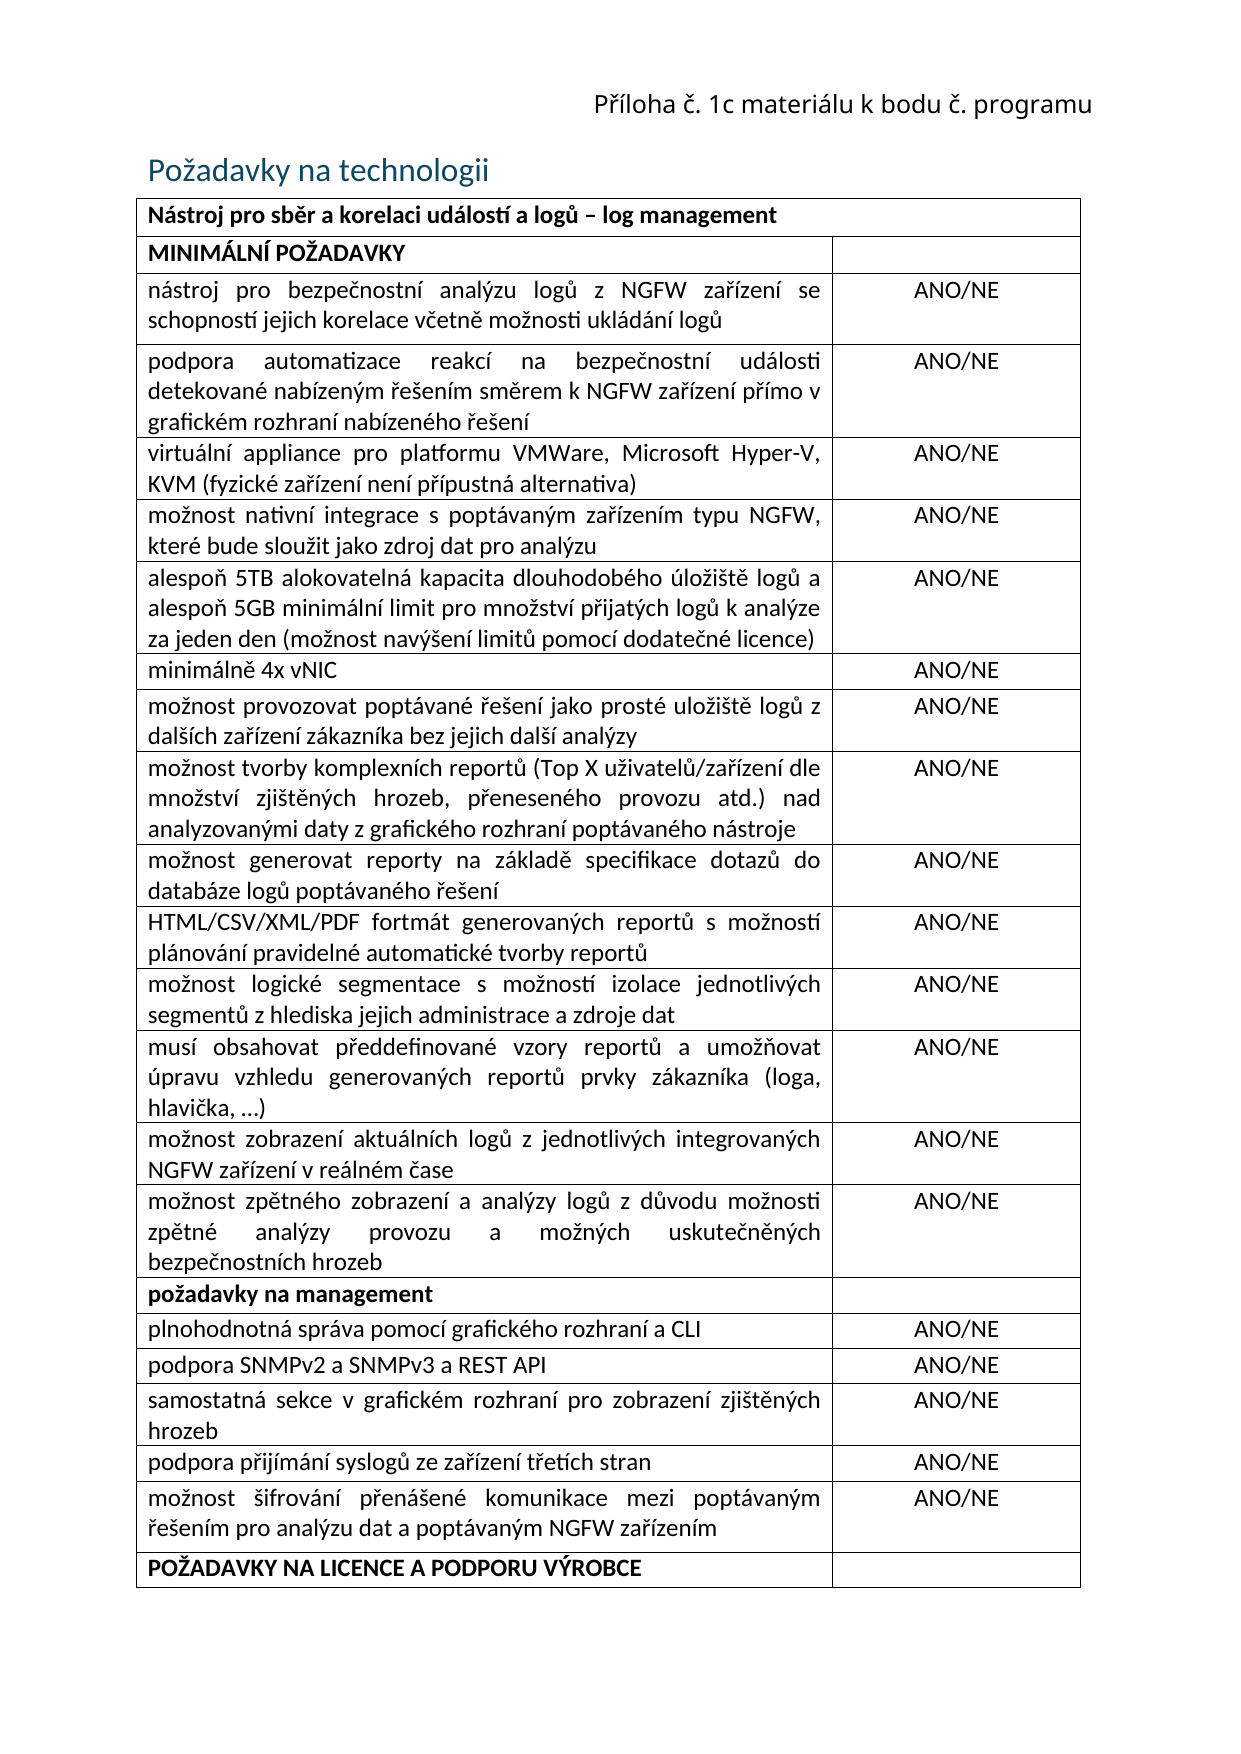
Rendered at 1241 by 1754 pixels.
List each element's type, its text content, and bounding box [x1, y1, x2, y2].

table_cell podpora SNMPv2 a SNMPv3 a REST API [137, 1349, 832, 1383]
table_cell HTML/CSV/XML/PDF fortmát generovaných reportů s možností plánování pravidelné automatické tvorby reportů [137, 907, 832, 968]
table_cell ANO/NE [833, 345, 1080, 437]
table_cell požadavky na management [137, 1278, 832, 1312]
table_cell ANO/NE [833, 690, 1080, 751]
table_cell ANO/NE [833, 1123, 1080, 1184]
table_cell ANO/NE [833, 500, 1080, 561]
table_cell ANO/NE [833, 969, 1080, 1030]
table_cell samostatná sekce v grafickém rozhraní pro zobrazení zjištěných hrozeb [137, 1384, 832, 1445]
table_cell ANO/NE [833, 845, 1080, 906]
table_cell MINIMÁLNÍ POŽADAVKY [137, 237, 832, 273]
subtitle Požadavky na technologii [148, 149, 1093, 190]
table_cell ANO/NE [833, 274, 1080, 344]
table_cell musí obsahovat předdefinované vzory reportů a umožňovat úpravu vzhledu generovaných reportů prvky zákazníka (loga, hlavička, …) [137, 1031, 832, 1122]
table_cell ANO/NE [833, 654, 1080, 689]
table_cell ANO/NE [833, 1384, 1080, 1445]
table_cell ANO/NE [833, 907, 1080, 968]
table_cell ANO/NE [833, 1446, 1080, 1481]
table_cell nástroj pro bezpečnostní analýzu logů z NGFW zařízení se schopností jejich korelace včetně možnosti ukládání logů [137, 274, 832, 344]
table_cell ANO/NE [833, 438, 1080, 499]
table_cell ANO/NE [833, 1314, 1080, 1348]
table_cell možnost logické segmentace s možností izolace jednotlivých segmentů z hlediska jejich administrace a zdroje dat [137, 969, 832, 1030]
table_cell možnost generovat reporty na základě specifikace dotazů do databáze logů poptávaného řešení [137, 845, 832, 906]
table_cell [833, 1553, 1080, 1587]
table_cell možnost zobrazení aktuálních logů z jednotlivých integrovaných NGFW zařízení v reálném čase [137, 1123, 832, 1184]
table_cell možnost zpětného zobrazení a analýzy logů z důvodu možnosti zpětné analýzy provozu a možných uskutečněných bezpečnostních hrozeb [137, 1185, 832, 1277]
table_cell podpora přijímání syslogů ze zařízení třetích stran [137, 1446, 832, 1481]
table_cell plnohodnotná správa pomocí grafického rozhraní a CLI [137, 1314, 832, 1348]
table_cell minimálně 4x vNIC [137, 654, 832, 689]
table_cell možnost šifrování přenášené komunikace mezi poptávaným řešením pro analýzu dat a poptávaným NGFW zařízením [137, 1482, 832, 1552]
table_cell ANO/NE [833, 1031, 1080, 1122]
table_header Nástroj pro sběr a korelaci událostí a logů – log management [137, 199, 1080, 236]
table_cell [833, 237, 1080, 273]
table_cell ANO/NE [833, 1349, 1080, 1383]
table_cell virtuální appliance pro platformu VMWare, Microsoft Hyper-V, KVM (fyzické zařízení není přípustná alternativa) [137, 438, 832, 499]
table_cell POŽADAVKY NA LICENCE A PODPORU VÝROBCE [137, 1553, 832, 1587]
table_cell možnost tvorby komplexních reportů (Top X uživatelů/zařízení dle množství zjištěných hrozeb, přeneseného provozu atd.) nad analyzovanými daty z grafického rozhraní poptávaného nástroje [137, 752, 832, 843]
table_cell ANO/NE [833, 1482, 1080, 1552]
table_cell ANO/NE [833, 1185, 1080, 1277]
table_cell ANO/NE [833, 562, 1080, 653]
table_cell možnost provozovat poptávané řešení jako prosté uložiště logů z dalších zařízení zákazníka bez jejich další analýzy [137, 690, 832, 751]
table_cell ANO/NE [833, 752, 1080, 843]
table_cell podpora automatizace reakcí na bezpečnostní události detekované nabízeným řešením směrem k NGFW zařízení přímo v grafickém rozhraní nabízeného řešení [137, 345, 832, 437]
table_cell možnost nativní integrace s poptávaným zařízením typu NGFW, které bude sloužit jako zdroj dat pro analýzu [137, 500, 832, 561]
table_cell [833, 1278, 1080, 1312]
table_cell alespoň 5TB alokovatelná kapacita dlouhodobého úložiště logů a alespoň 5GB minimální limit pro množství přijatých logů k analýze za jeden den (možnost navýšení limitů pomocí dodatečné licence) [137, 562, 832, 653]
